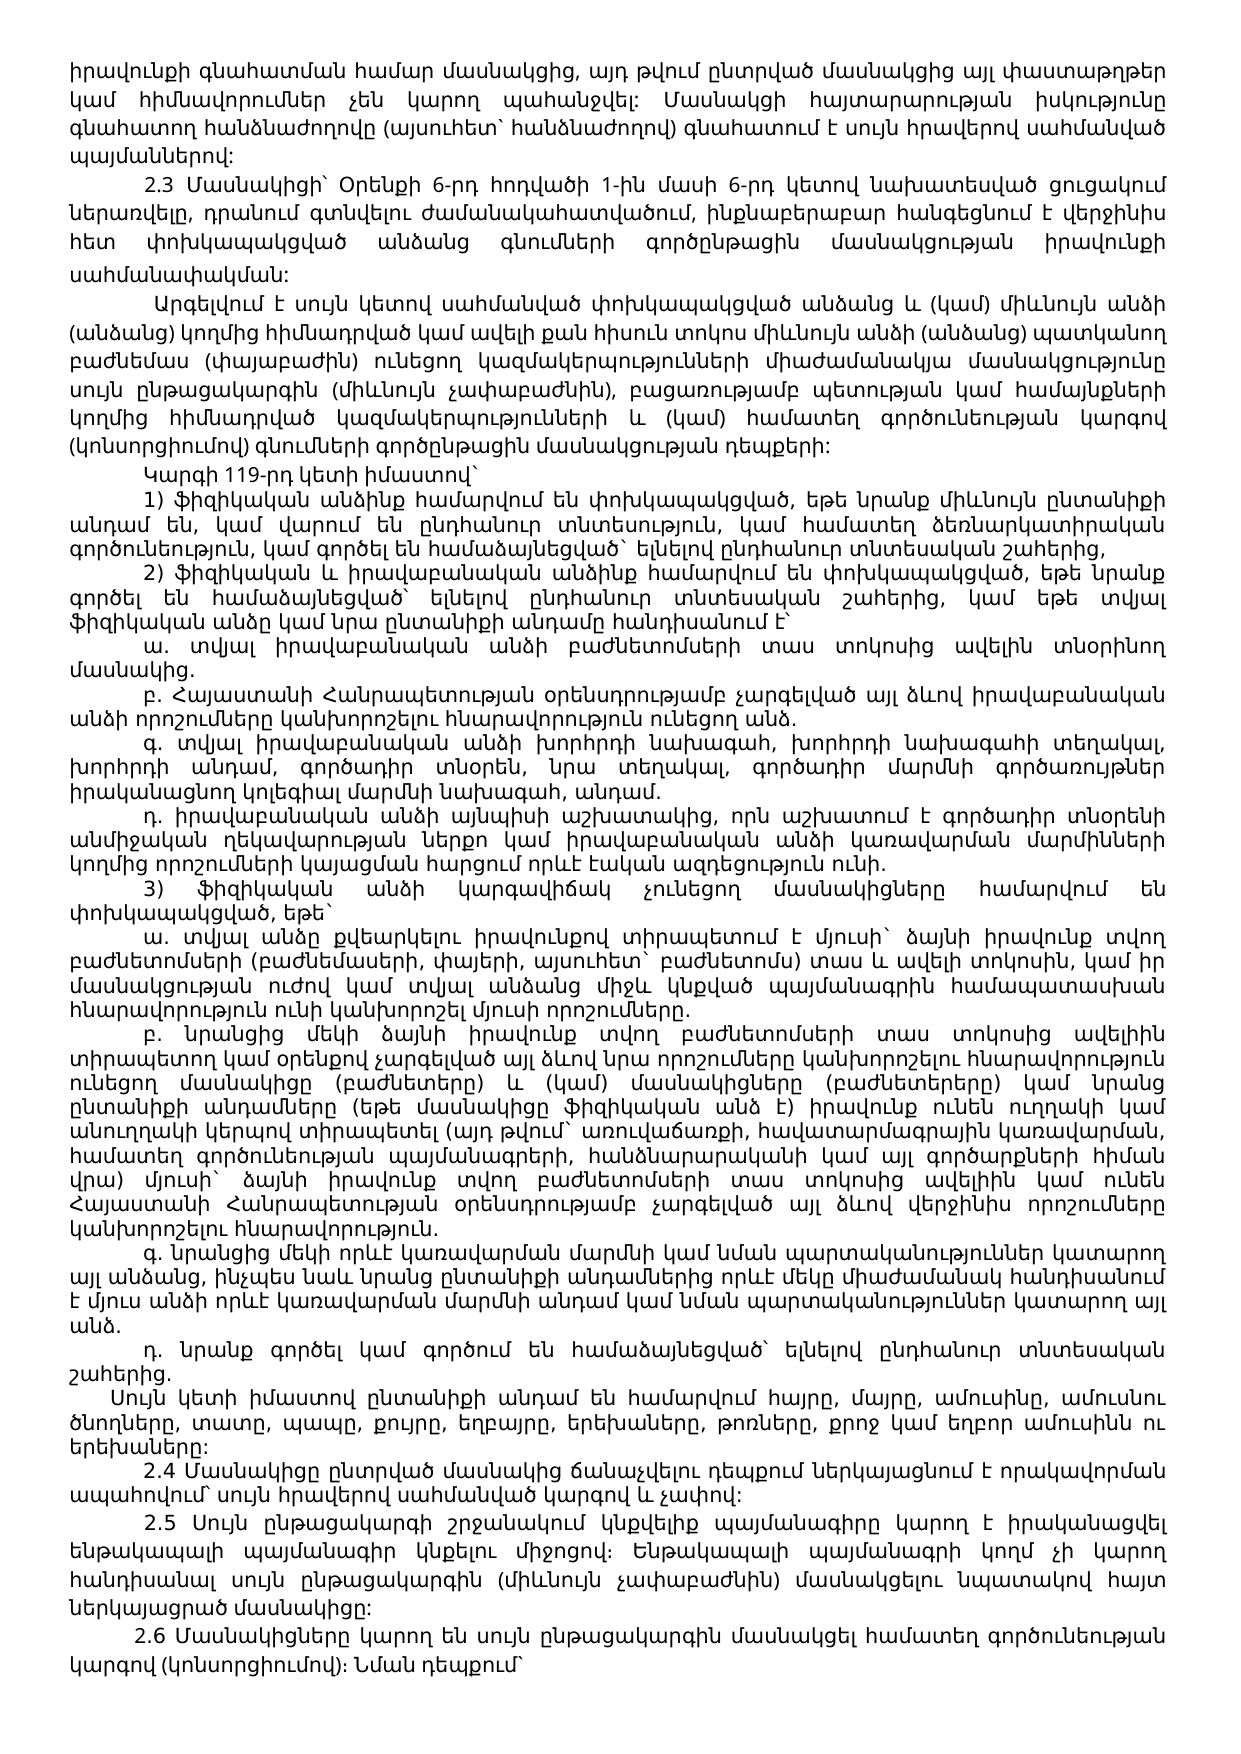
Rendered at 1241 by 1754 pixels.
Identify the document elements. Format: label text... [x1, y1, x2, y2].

text 1) ֆիզիկական անձինք համարվում են փոխկապակցված, եթե նրանք միևնույն ընտանիքի անդամ են, կամ վարում են ընդհանուր տնտեսություն, կամ համատեղ ձեռնարկատիրական գործունեություն, կամ գործել են համաձայնեցված` ելնելով ընդհանուր տնտեսական շահերից, [69, 488, 1167, 561]
text 3) ֆիզիկական անձի կարգավիճակ չունեցող մասնակիցները համարվում են փոխկապակցված, եթե` [69, 877, 1167, 925]
text Արգելվում է սույն կետով սահմանված փոխկապակցված անձանց և (կամ) միևնույն անձի (անձանց) կողմից հիմնադրված կամ ավելի քան հիսուն տոկոս միևնույն անձի (անձանց) պատկանող բաժնեմաս (փայաբաժին) ունեցող կազմակերպությունների միաժամանակյա մասնակցությունը սույն ընթացակարգին (միևնույն չափաբաժնին), բացառությամբ պետության կամ համայնքների կողմից հիմնադրված կազմակերպությունների և (կամ) համատեղ գործունեության կարգով (կոնսորցիումով) գնումների գործընթացին մասնակցության դեպքերի: [69, 289, 1167, 460]
text 2.5 Սույն ընթացակարգի շրջանակում կնքվելիք պայմանագիրը կարող է իրականացվել ենթակապալի պայմանագիր կնքելու միջոցով։ Ենթակապալի պայմանագրի կողմ չի կարող հանդիսանալ սույն ընթացակարգին (միևնույն չափաբաժնին) մասնակցելու նպատակով հայտ ներկայացրած մասնակիցը: [69, 1508, 1167, 1622]
text ա. տվյալ անձը քվեարկելու իրավունքով տիրապետում է մյուսի` ձայնի իրավունք տվող բաժնետոմսերի (բաժնեմասերի, փայերի, այսուհետ` բաժնետոմս) տաս և ավելի տոկոսին, կամ իր մասնակցության ուժով կամ տվյալ անձանց միջև կնքված պայմանագրին համապատասխան հնարավորություն ունի կանխորոշել մյուսի որոշումները. [69, 925, 1167, 1022]
text 2.3 Մասնակիցի՝ Օրենքի 6-րդ հոդվածի 1-ին մասի 6-րդ կետով նախատեսված ցուցակում ներառվելը, դրանում գտնվելու ժամանակահատվածում, ինքնաբերաբար հանգեցնում է վերջինիս հետ փոխկապակցված անձանց գնումների գործընթացին մասնակցության իրավունքի սահմանափակման: [69, 170, 1167, 289]
text Կարգի 119-րդ կետի իմաստով` [69, 460, 1167, 488]
text գ. նրանցից մեկի որևէ կառավարման մարմնի կամ նման պարտականություններ կատարող այլ անձանց, ինչպես նաև նրանց ընտանիքի անդամներից որևէ մեկը միաժամանակ հանդիսանում է մյուս անձի որևէ կառավարման մարմնի անդամ կամ նման պարտականություններ կատարող այլ անձ. [69, 1241, 1167, 1338]
text Սույն կետի իմաստով ընտանիքի անդամ են համարվում հայրը, մայրը, ամուսինը, ամուսնու ծնողները, տատը, պապը, քույրը, եղբայրը, երեխաները, թոռները, քրոջ կամ եղբոր ամուսինն ու երեխաները: [69, 1386, 1167, 1459]
text դ. նրանք գործել կամ գործում են համաձայնեցված՝ ելնելով ընդհանուր տնտեսական շահերից. [69, 1338, 1167, 1386]
text 2.6 Մասնակիցները կարող են սույն ընթացակարգին մասնակցել համատեղ գործունեության կարգով (կոնսորցիումով)։ Նման դեպքում` [69, 1622, 1167, 1678]
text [69, 56, 1167, 170]
text բ. նրանցից մեկի ձայնի իրավունք տվող բաժնետոմսերի տաս տոկոսից ավելիին տիրապետող կամ օրենքով չարգելված այլ ձևով նրա որոշումները կանխորոշելու հնարավորություն ունեցող մասնակիցը (բաժնետերը) և (կամ) մասնակիցները (բաժնետերերը) կամ նրանց ընտանիքի անդամները (եթե մասնակիցը ֆիզիկական անձ է) իրավունք ունեն ուղղակի կամ անուղղակի կերպով տիրապետել (այդ թվում` առուվաճառքի, հավատարմագրային կառավարման, համատեղ գործունեության պայմանագրերի, հանձնարարականի կամ այլ գործարքների հիման վրա) մյուսի` ձայնի իրավունք տվող բաժնետոմսերի տաս տոկոսից ավելիին կամ ունեն Հայաստանի Հանրապետության օրենսդրությամբ չարգելված այլ ձևով վերջինիս որոշումները կանխորոշելու հնարավորություն. [69, 1022, 1167, 1241]
text 2.4 Մասնակիցը ընտրված մասնակից ճանաչվելու դեպքում ներկայացնում է որակավորման ապահովում՝ սույն հրավերով սահմանված կարգով և չափով: [69, 1459, 1167, 1508]
text ա. տվյալ իրավաբանական անձի բաժնետոմսերի տաս տոկոսից ավելին տնօրինող մասնակից. [69, 634, 1167, 683]
text գ. տվյալ իրավաբանական անձի խորհրդի նախագահ, խորհրդի նախագահի տեղակալ, խորհրդի անդամ, գործադիր տնօրեն, նրա տեղակալ, գործադիր մարմնի գործառույթներ իրականացնող կոլեգիալ մարմնի նախագահ, անդամ. [69, 731, 1167, 804]
text 2) ֆիզիկական և իրավաբանական անձինք համարվում են փոխկապակցված, եթե նրանք գործել են համաձայնեցված՝ ելնելով ընդհանուր տնտեսական շահերից, կամ եթե տվյալ ֆիզիկական անձը կամ նրա ընտանիքի անդամը հանդիսանում է՝ [69, 561, 1167, 634]
text բ. Հայաստանի Հանրապետության օրենսդրությամբ չարգելված այլ ձևով իրավաբանական անձի որոշումները կանխորոշելու հնարավորություն ունեցող անձ. [69, 683, 1167, 731]
text դ. իրավաբանական անձի այնպիսի աշխատակից, որն աշխատում է գործադիր տնօրենի անմիջական ղեկավարության ներքո կամ իրավաբանական անձի կառավարման մարմինների կողմից որոշումների կայացման հարցում որևէ էական ազդեցություն ունի. [69, 804, 1167, 877]
